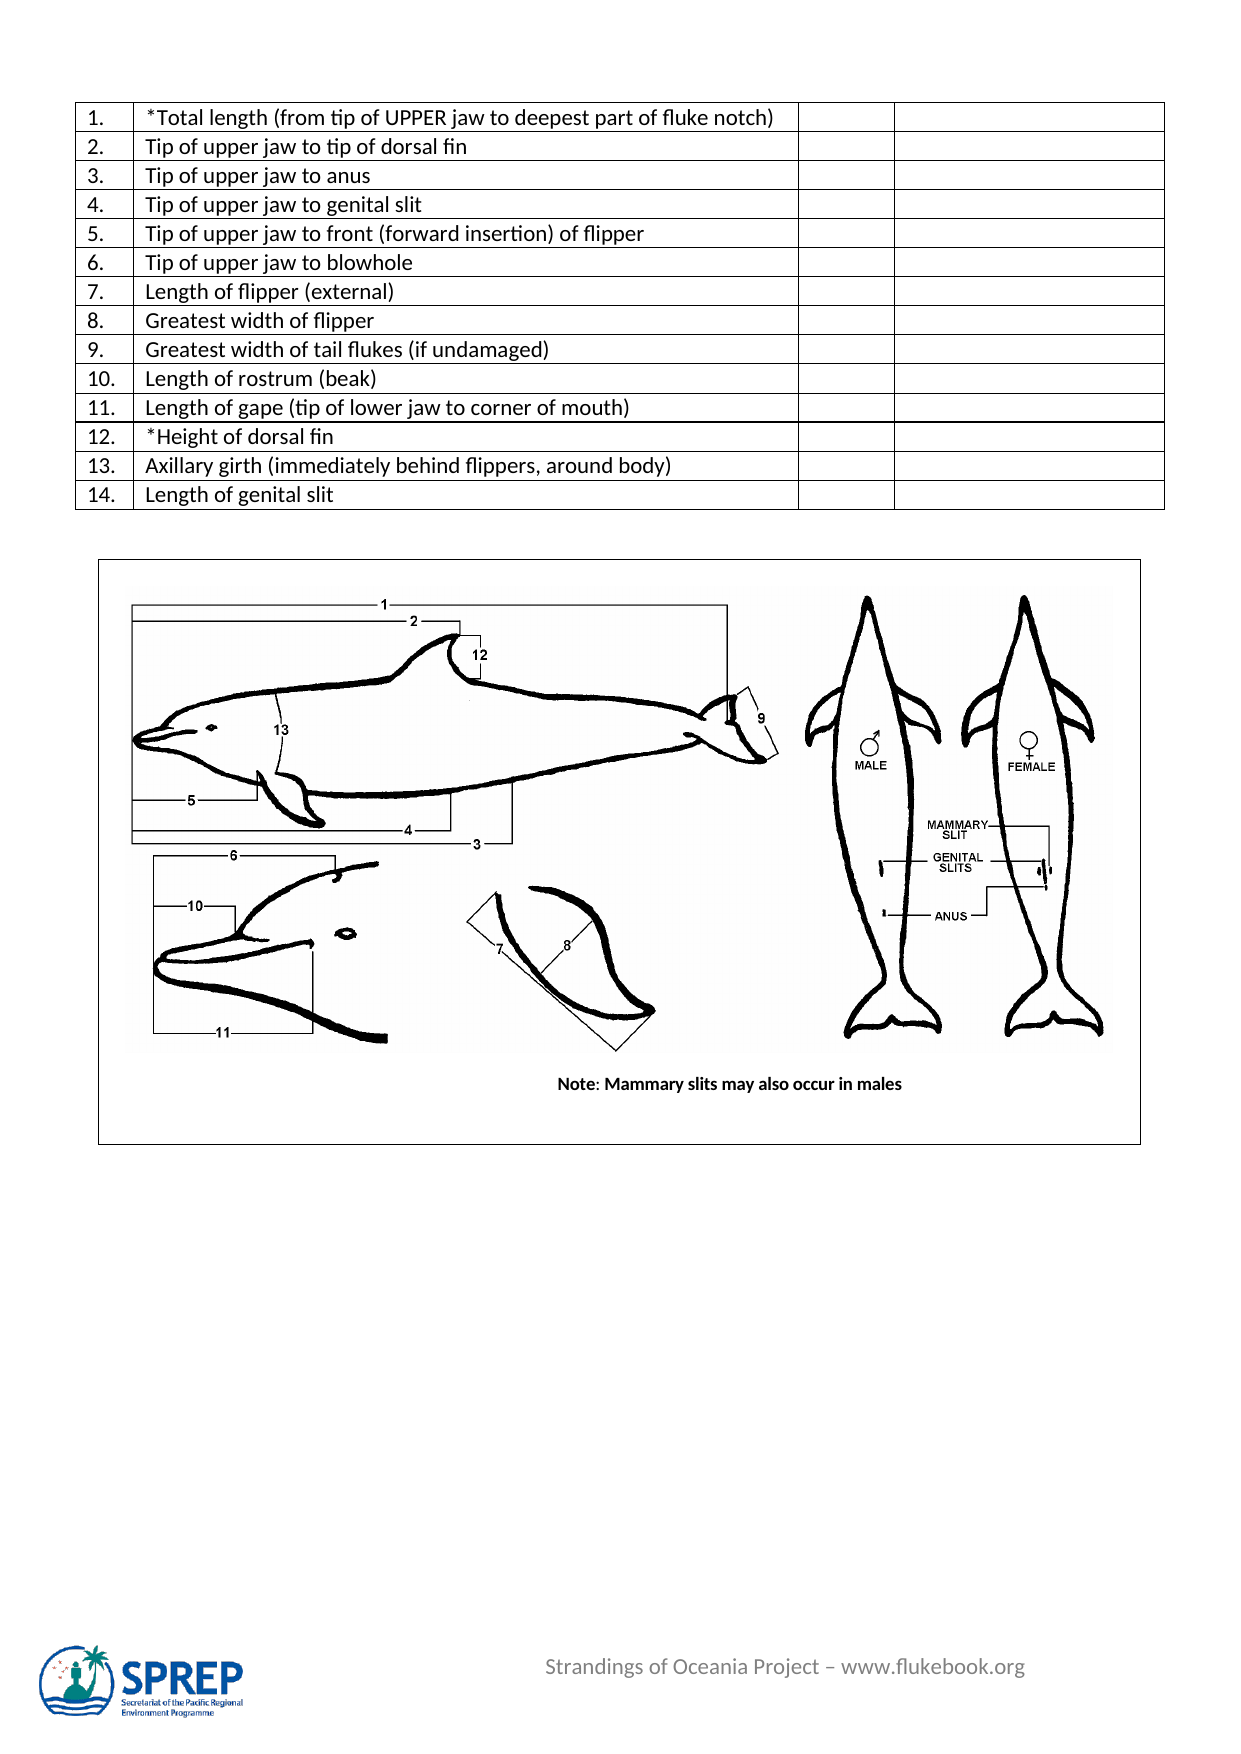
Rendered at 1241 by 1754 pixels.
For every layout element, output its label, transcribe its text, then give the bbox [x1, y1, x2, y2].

table_cell [799, 364, 894, 392]
table_cell *Total length (from tip of UPPER jaw to deepest part of fluke notch) [134, 103, 798, 131]
table_cell [895, 423, 1164, 451]
table_cell 11. [76, 394, 133, 421]
table_cell Tip of upper jaw to front (forward insertion) of flipper [134, 219, 798, 247]
table_cell 3. [76, 161, 133, 189]
table_cell Length of genital slit [134, 481, 798, 509]
table_cell [895, 248, 1164, 276]
table_cell [799, 219, 894, 247]
table_cell [799, 248, 894, 276]
table_cell [799, 481, 894, 509]
table_cell [895, 481, 1164, 509]
table_cell [799, 277, 894, 305]
table_cell [895, 306, 1164, 334]
table_cell [895, 190, 1164, 218]
table_cell 12. [76, 423, 133, 451]
table_cell *Height of dorsal fin [134, 423, 798, 451]
table_cell [799, 132, 894, 160]
table_cell [895, 161, 1164, 189]
table_cell [799, 103, 894, 131]
table_cell Greatest width of tail flukes (if undamaged) [134, 335, 798, 363]
table_cell [895, 335, 1164, 363]
table_cell [895, 394, 1164, 421]
table_cell 5. [76, 219, 133, 247]
table_cell 9. [76, 335, 133, 363]
table_cell 7. [76, 277, 133, 305]
table_cell [895, 452, 1164, 479]
table_cell Tip of upper jaw to blowhole [134, 248, 798, 276]
table_cell Tip of upper jaw to tip of dorsal fin [134, 132, 798, 160]
table_cell 8. [76, 306, 133, 334]
table_cell [895, 132, 1164, 160]
table_cell [799, 394, 894, 421]
table_cell [799, 306, 894, 334]
table_cell 6. [76, 248, 133, 276]
picture [30, 1636, 258, 1731]
table_cell 14. [76, 481, 133, 509]
table_cell 10. [76, 364, 133, 392]
table_cell 2. [76, 132, 133, 160]
table_cell Tip of upper jaw to anus [134, 161, 798, 189]
table_cell Tip of upper jaw to genital slit [134, 190, 798, 218]
table_cell Greatest width of flipper [134, 306, 798, 334]
table_cell Length of rostrum (beak) [134, 364, 798, 392]
table_cell [799, 335, 894, 363]
table_cell [799, 190, 894, 218]
table_cell [799, 452, 894, 479]
table_cell [895, 219, 1164, 247]
table_cell Length of gape (tip of lower jaw to corner of mouth) [134, 394, 798, 421]
table_cell [799, 161, 894, 189]
table_cell [799, 423, 894, 451]
table_cell Axillary girth (immediately behind flippers, around body) [134, 452, 798, 479]
table_cell [895, 103, 1164, 131]
table_cell 4. [76, 190, 133, 218]
table_cell [895, 277, 1164, 305]
table_cell 13. [76, 452, 133, 479]
table_cell 1. [76, 103, 133, 131]
table_cell [895, 364, 1164, 392]
table_cell Length of flipper (external) [134, 277, 798, 305]
